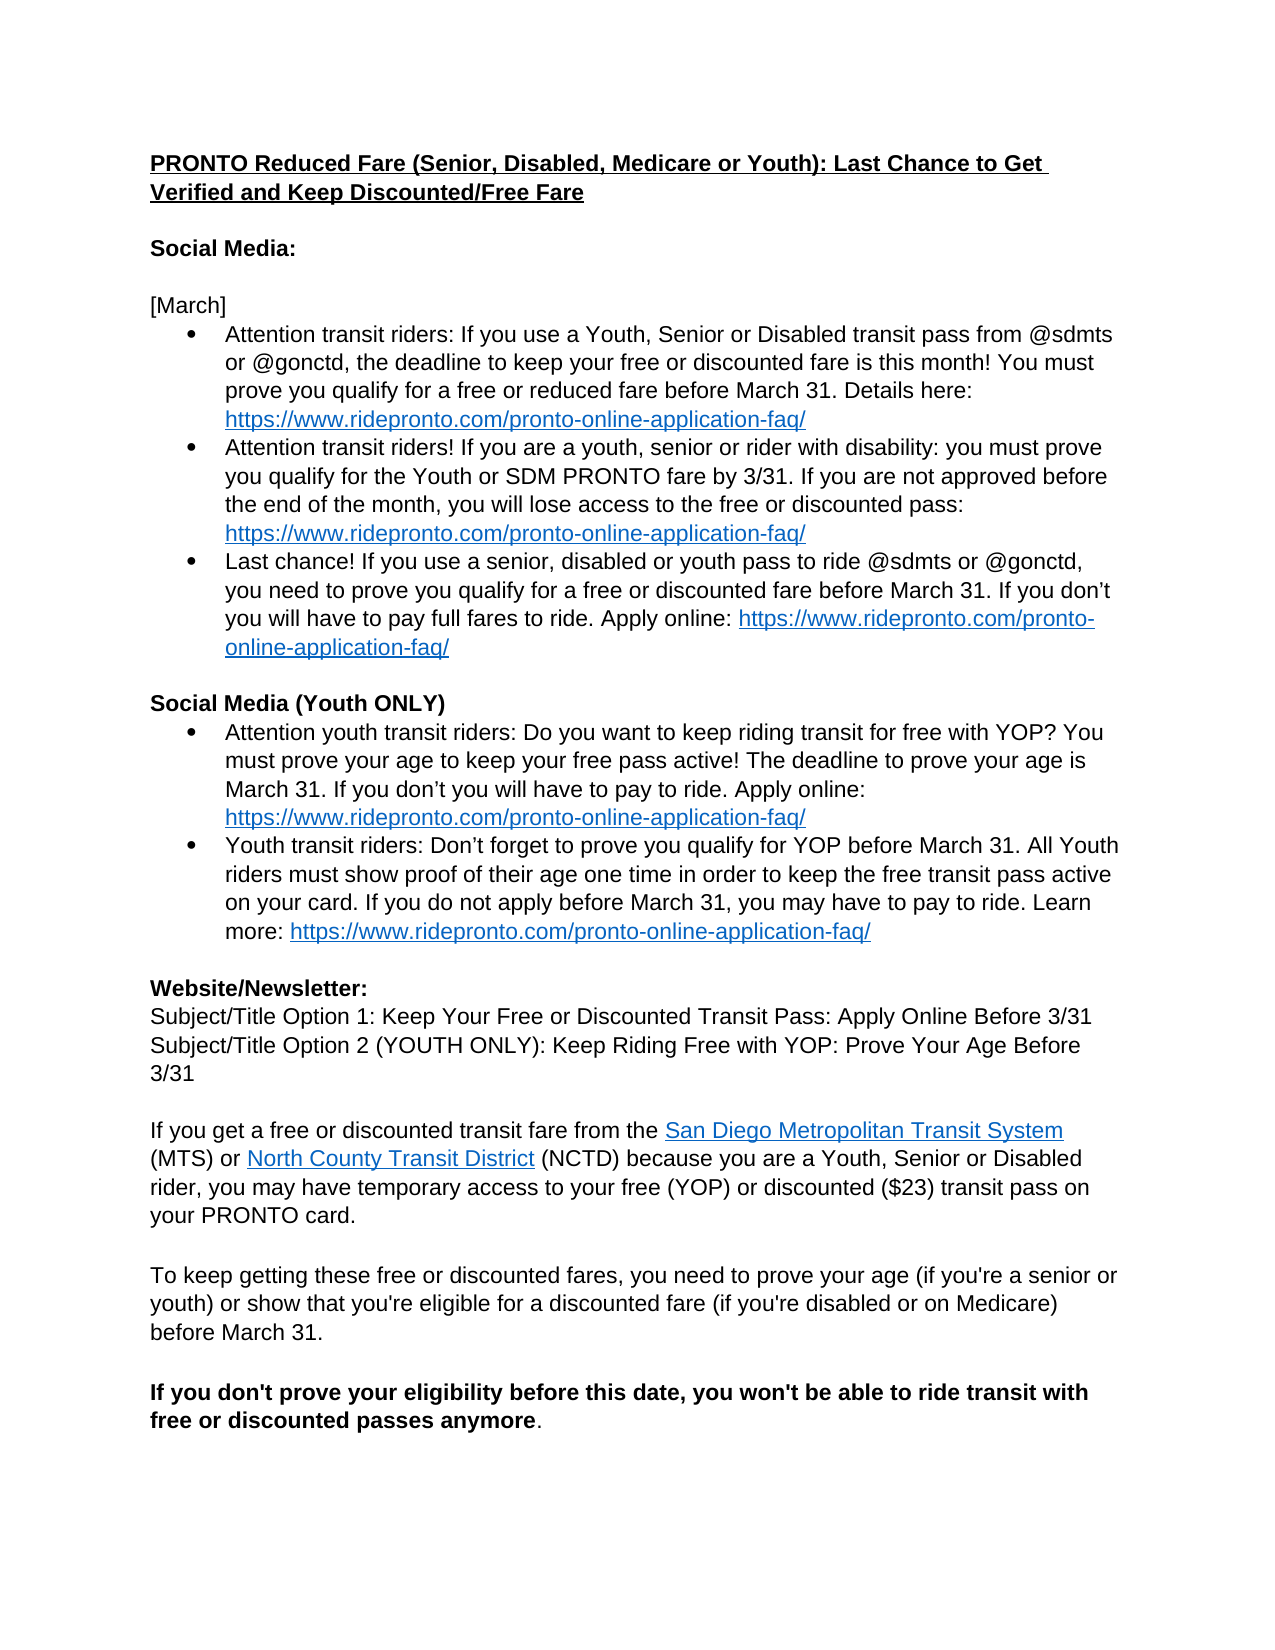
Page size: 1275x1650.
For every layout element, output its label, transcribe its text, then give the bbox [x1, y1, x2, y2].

text Social Media (Youth ONLY) [150, 690, 1125, 717]
text Subject/Title Option 1: Keep Your Free or Discounted Transit Pass: Apply Online Before 3/31 [150, 1003, 1125, 1029]
list Last chance! If you use a senior, disabled or youth pass to ride @sdmts or @gonctd, you need to prove you qualify for a free or discounted fare before March 31. If you don’t you will have to pay full fares to ride. Apply online: https://www.ridepronto.com/pronto-online-application-faq/ [187, 548, 1125, 660]
text Social Media: [150, 235, 1125, 262]
text Website/Newsletter: [150, 975, 1125, 1001]
list Attention transit riders: If you use a Youth, Senior or Disabled transit pass from @sdmts or @gonctd, the deadline to keep your free or discounted fare is this month! You must prove you qualify for a free or reduced fare before March 31. Details here: https://www.ridepronto.com/pronto-online-application-faq/ [187, 321, 1125, 432]
text [March] [150, 292, 1125, 318]
text If you get a free or discounted transit fare from the San Diego Metropolitan Transit System (MTS) or North County Transit District (NCTD) because you are a Youth, Senior or Disabled rider, you may have temporary access to your free (YOP) or discounted ($23) transit pass on your PRONTO card. [150, 1117, 1125, 1228]
text PRONTO Reduced Fare (Senior, Disabled, Medicare or Youth): Last Chance to Get Verified and Keep Discounted/Free Fare [150, 150, 1125, 205]
list Attention transit riders! If you are a youth, senior or rider with disability: you must prove you qualify for the Youth or SDM PRONTO fare by 3/31. If you are not approved before the end of the month, you will lose access to the free or discounted pass: https://www.ridepronto.com/pronto-online-application-faq/ [187, 434, 1125, 546]
text To keep getting these free or discounted fares, you need to prove your age (if you're a senior or youth) or show that you're eligible for a discounted fare (if you're disabled or on Medicare) before March 31. [150, 1262, 1125, 1345]
list Attention youth transit riders: Do you want to keep riding transit for free with YOP? You must prove your age to keep your free pass active! The deadline to prove your age is March 31. If you don’t you will have to pay to ride. Apply online: https://www.ridepronto.com/pronto-online-application-faq/ [187, 719, 1125, 830]
list Youth transit riders: Don’t forget to prove you qualify for YOP before March 31. All Youth riders must show proof of their age one time in order to keep the free transit pass active on your card. If you do not apply before March 31, you may have to pay to ride. Learn more: https://www.ridepronto.com/pronto-online-application-faq/ [187, 832, 1125, 944]
text Subject/Title Option 2 (YOUTH ONLY): Keep Riding Free with YOP: Prove Your Age Before 3/31 [150, 1032, 1125, 1086]
text If you don't prove your eligibility before this date, you won't be able to ride transit with free or discounted passes anymore. [150, 1378, 1125, 1433]
